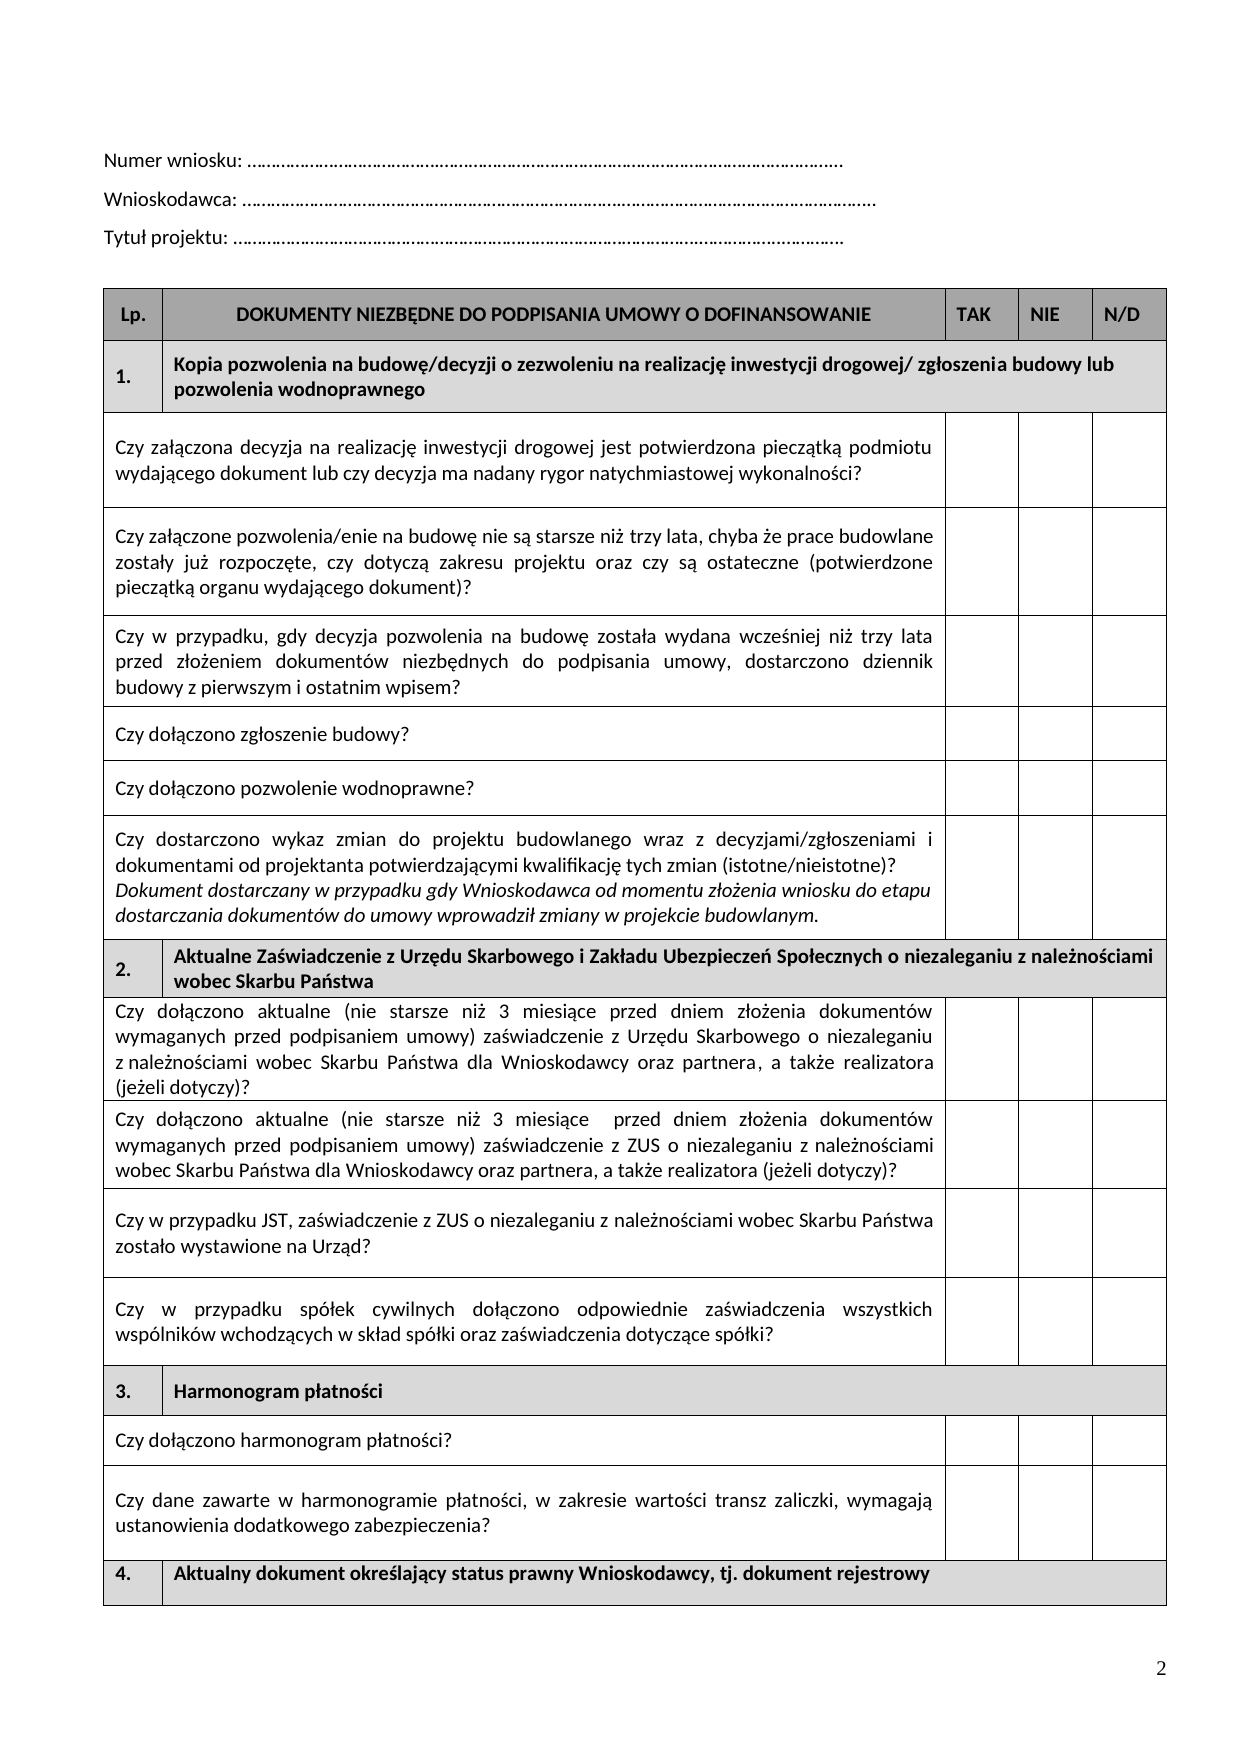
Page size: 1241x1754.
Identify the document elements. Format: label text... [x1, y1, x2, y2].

table_cell Czy w przypadku, gdy decyzja pozwolenia na budowę została wydana wcześniej niż trzy lata przed złożeniem dokumentów niezbędnych do podpisania umowy, dostarczono dziennik budowy z pierwszym i ostatnim wpisem? [104, 616, 945, 706]
table_cell Czy załączone pozwolenia/enie na budowę nie są starsze niż trzy lata, chyba że prace budowlane zostały już rozpoczęte, czy dotyczą zakresu projektu oraz czy są ostateczne (potwierdzone pieczątką organu wydającego dokument)? [104, 508, 945, 615]
table_cell [1019, 616, 1092, 706]
table_cell 2. [104, 940, 162, 997]
table_cell [1019, 998, 1092, 1100]
table_cell [1019, 413, 1092, 507]
table_cell Czy dołączono harmonogram płatności? [104, 1416, 945, 1465]
text Wnioskodawca: …………………………………………………………………….…………………………………………….. [103, 186, 1167, 211]
table_cell [1093, 707, 1166, 760]
table_cell [1093, 1466, 1166, 1559]
table_cell [1093, 816, 1166, 939]
table_cell 1. [104, 341, 162, 412]
table_cell [1019, 508, 1092, 615]
table_cell Czy dostarczono wykaz zmian do projektu budowlanego wraz z decyzjami/zgłoszeniami i dokumentami od projektanta potwierdzającymi kwalifikację tych zmian (istotne/nieistotne)? Dokument dostarczany w przypadku gdy Wnioskodawca od momentu złożenia wniosku do etapu dostarczania dokumentów do umowy wprowadził zmiany w projekcie budowlanym. [104, 816, 945, 939]
table_cell [946, 1101, 1018, 1188]
table_cell [1093, 1101, 1166, 1188]
table_cell [1019, 707, 1092, 760]
table_cell [1019, 761, 1092, 815]
table_cell [1019, 1466, 1092, 1559]
table_cell [1019, 1189, 1092, 1277]
table_cell [946, 413, 1018, 507]
table_cell [946, 761, 1018, 815]
table_cell [1093, 1189, 1166, 1277]
table_header TAK [946, 289, 1018, 340]
table_cell [946, 616, 1018, 706]
table_cell 3. [104, 1366, 162, 1415]
text Tytuł projektu: …………………………………………………………………………………….……………..…………. [103, 224, 1167, 249]
table_cell Czy dane zawarte w harmonogramie płatności, w zakresie wartości transz zaliczki, wymagają ustanowienia dodatkowego zabezpieczenia? [104, 1466, 945, 1559]
table_cell [1093, 616, 1166, 706]
table_cell 4. [104, 1561, 162, 1605]
table_header Lp. [104, 289, 162, 340]
table_cell [946, 1189, 1018, 1277]
table_cell [1019, 816, 1092, 939]
table_cell [946, 1278, 1018, 1365]
table_cell [946, 816, 1018, 939]
table_cell [1019, 1278, 1092, 1365]
table_cell [1093, 413, 1166, 507]
table_cell Harmonogram płatności [163, 1366, 1166, 1415]
table_cell [1093, 1278, 1166, 1365]
table_cell [1019, 1416, 1092, 1465]
table_cell [946, 998, 1018, 1100]
table_header DOKUMENTY NIEZBĘDNE DO PODPISANIA UMOWY O DOFINANSOWANIE [163, 289, 945, 340]
table_header NIE [1019, 289, 1092, 340]
table_cell [1093, 1416, 1166, 1465]
table_cell [946, 1466, 1018, 1559]
table_cell Czy dołączono pozwolenie wodnoprawne? [104, 761, 945, 815]
table_cell Czy dołączono aktualne (nie starsze niż 3 miesiące przed dniem złożenia dokumentów wymaganych przed podpisaniem umowy) zaświadczenie z Urzędu Skarbowego o niezaleganiu z należnościami wobec Skarbu Państwa dla Wnioskodawcy oraz partnera, a także realizatora (jeżeli dotyczy)? [104, 998, 945, 1100]
table_header N/D [1093, 289, 1166, 340]
table_cell [1093, 761, 1166, 815]
table_cell Czy załączona decyzja na realizację inwestycji drogowej jest potwierdzona pieczątką podmiotu wydającego dokument lub czy decyzja ma nadany rygor natychmiastowej wykonalności? [104, 413, 945, 507]
text Numer wniosku: ………………………………….………………………………………………………………………... [103, 148, 1167, 173]
table_cell Aktualne Zaświadczenie z Urzędu Skarbowego i Zakładu Ubezpieczeń Społecznych o niezaleganiu z należnościami wobec Skarbu Państwa [163, 940, 1166, 997]
table_cell [946, 707, 1018, 760]
table_cell [1093, 998, 1166, 1100]
table_cell [1093, 508, 1166, 615]
table_cell Kopia pozwolenia na budowę/decyzji o zezwoleniu na realizację inwestycji drogowej/ zgłoszenia budowy lub pozwolenia wodnoprawnego [163, 341, 1166, 412]
table_cell [946, 1416, 1018, 1465]
table_cell [946, 508, 1018, 615]
table_cell Czy w przypadku JST, zaświadczenie z ZUS o niezaleganiu z należnościami wobec Skarbu Państwa zostało wystawione na Urząd? [104, 1189, 945, 1277]
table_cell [163, 1561, 1166, 1605]
table_cell [1019, 1101, 1092, 1188]
table_cell Czy w przypadku spółek cywilnych dołączono odpowiednie zaświadczenia wszystkich wspólników wchodzących w skład spółki oraz zaświadczenia dotyczące spółki? [104, 1278, 945, 1365]
table_cell Czy dołączono aktualne (nie starsze niż 3 miesiące przed dniem złożenia dokumentów wymaganych przed podpisaniem umowy) zaświadczenie z ZUS o niezaleganiu z należnościami wobec Skarbu Państwa dla Wnioskodawcy oraz partnera, a także realizatora (jeżeli dotyczy)? [104, 1101, 945, 1188]
table_cell Czy dołączono zgłoszenie budowy? [104, 707, 945, 760]
